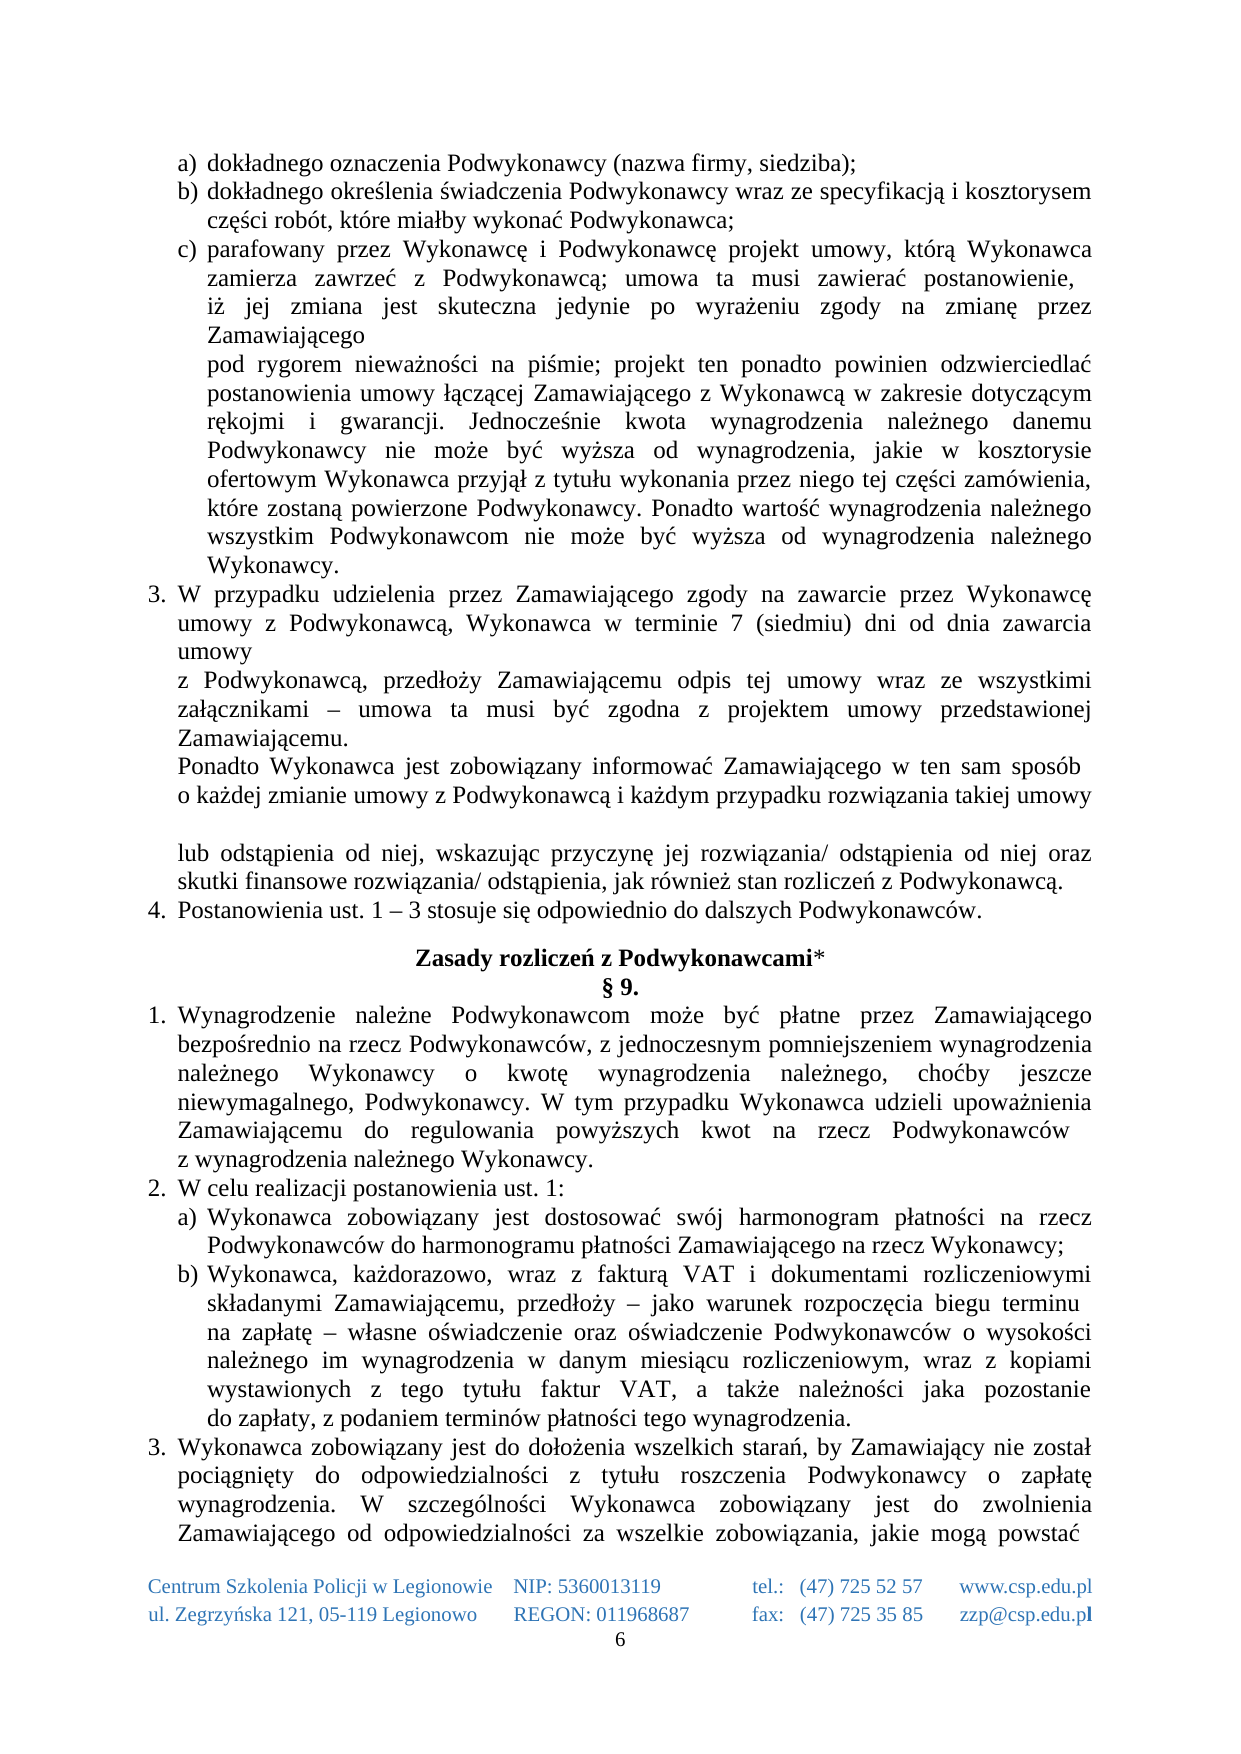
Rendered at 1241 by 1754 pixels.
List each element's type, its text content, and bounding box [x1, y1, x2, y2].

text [148, 1432, 1092, 1547]
text 2. W celu realizacji postanowienia ust. 1: [148, 1173, 1092, 1202]
text a) Wykonawca zobowiązany jest dostosować swój harmonogram płatności na rzecz Podwykonawców do harmonogramu płatności Zamawiającego na rzecz Wykonawcy; [177, 1202, 1092, 1259]
text Zasady rozliczeń z Podwykonawcami* [148, 943, 1092, 972]
text § 9. [148, 972, 1092, 1001]
text c) parafowany przez Wykonawcę i Podwykonawcę projekt umowy, którą Wykonawca zamierza zawrzeć z Podwykonawcą; umowa ta musi zawierać postanowienie, iż jej zmiana jest skuteczna jedynie po wyrażeniu zgody na zmianę przez Zamawiającego pod rygorem nieważności na piśmie; projekt ten ponadto powinien odzwierciedlać postanowienia umowy łączącej Zamawiającego z Wykonawcą w zakresie dotyczącym rękojmi i gwarancji. Jednocześnie kwota wynagrodzenia należnego danemu Podwykonawcy nie może być wyższa od wynagrodzenia, jakie w kosztorysie ofertowym Wykonawca przyjął z tytułu wykonania przez niego tej części zamówienia, które zostaną powierzone Podwykonawcy. Ponadto wartość wynagrodzenia należnego wszystkim Podwykonawcom nie może być wyższa od wynagrodzenia należnego Wykonawcy. [177, 234, 1092, 579]
text b) Wykonawca, każdorazowo, wraz z fakturą VAT i dokumentami rozliczeniowymi składanymi Zamawiającemu, przedłoży – jako warunek rozpoczęcia biegu terminu na zapłatę – własne oświadczenie oraz oświadczenie Podwykonawców o wysokości należnego im wynagrodzenia w danym miesiącu rozliczeniowym, wraz z kopiami wystawionych z tego tytułu faktur VAT, a także należności jaka pozostanie do zapłaty, z podaniem terminów płatności tego wynagrodzenia. [177, 1259, 1092, 1432]
text a) dokładnego oznaczenia Podwykonawcy (nazwa firmy, siedziba); [177, 148, 1092, 176]
text b) dokładnego określenia świadczenia Podwykonawcy wraz ze specyfikacją i kosztorysem części robót, które miałby wykonać Podwykonawca; [177, 176, 1092, 234]
text 3. W przypadku udzielenia przez Zamawiającego zgody na zawarcie przez Wykonawcę umowy z Podwykonawcą, Wykonawca w terminie 7 (siedmiu) dni od dnia zawarcia umowy z Podwykonawcą, przedłoży Zamawiającemu odpis tej umowy wraz ze wszystkimi załącznikami – umowa ta musi być zgodna z projektem umowy przedstawionej Zamawiającemu. Ponadto Wykonawca jest zobowiązany informować Zamawiającego w ten sam sposób o każdej zmianie umowy z Podwykonawcą i każdym przypadku rozwiązania takiej umowy lub odstąpienia od niej, wskazując przyczynę jej rozwiązania/ odstąpienia od niej oraz skutki finansowe rozwiązania/ odstąpienia, jak również stan rozliczeń z Podwykonawcą. [148, 579, 1092, 895]
text 1. Wynagrodzenie należne Podwykonawcom może być płatne przez Zamawiającego bezpośrednio na rzecz Podwykonawców, z jednoczesnym pomniejszeniem wynagrodzenia należnego Wykonawcy o kwotę wynagrodzenia należnego, choćby jeszcze niewymagalnego, Podwykonawcy. W tym przypadku Wykonawca udzieli upoważnienia Zamawiającemu do regulowania powyższych kwot na rzecz Podwykonawców z wynagrodzenia należnego Wykonawcy. [148, 1001, 1092, 1173]
text 4. Postanowienia ust. 1 – 3 stosuje się odpowiednio do dalszych Podwykonawców. [148, 895, 1092, 924]
